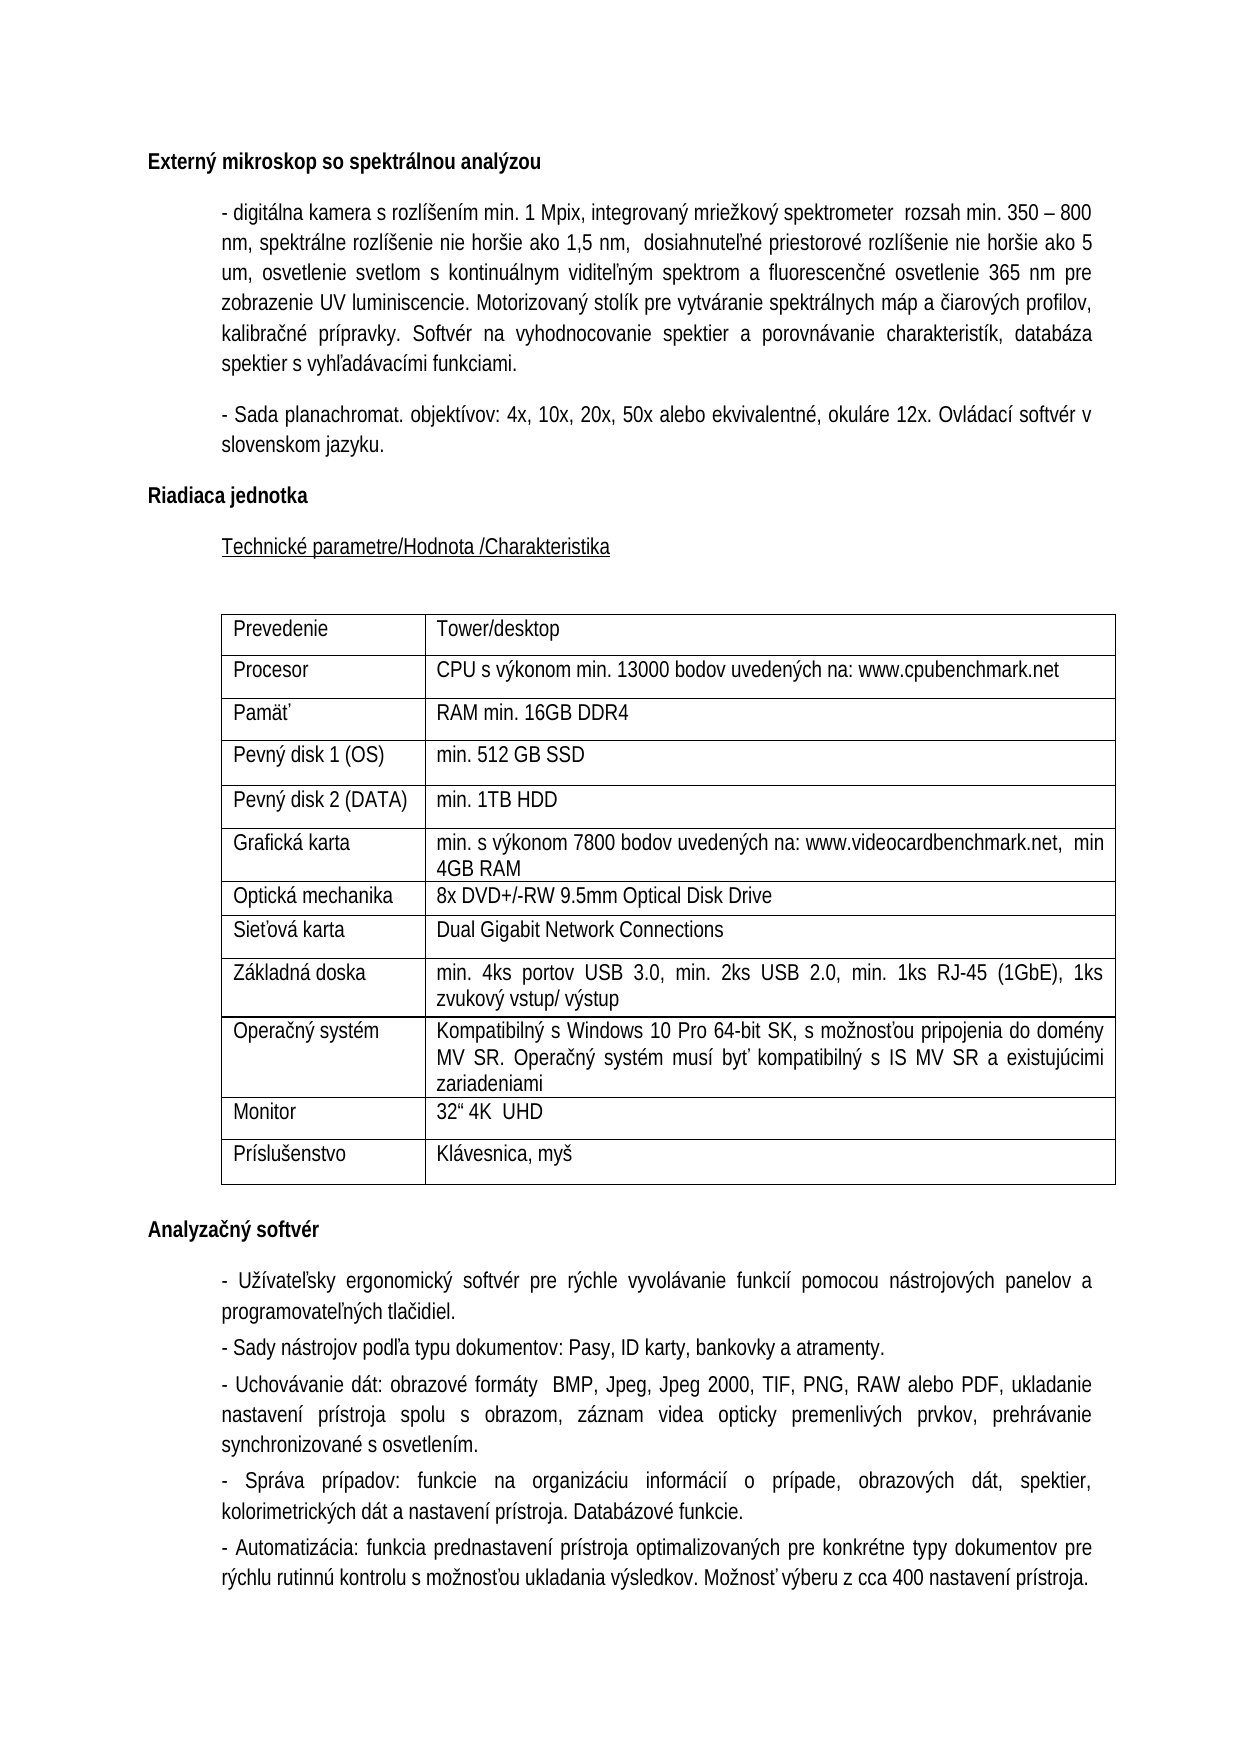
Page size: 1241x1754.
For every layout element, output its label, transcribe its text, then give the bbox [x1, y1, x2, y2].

table_cell RAM min. 16GB DDR4 [426, 699, 1115, 740]
table_cell Základná doska [222, 959, 425, 1016]
table_cell Pevný disk 2 (DATA) [222, 786, 425, 827]
text - Uchovávanie dát: obrazové formáty BMP, Jpeg, Jpeg 2000, TIF, PNG, RAW alebo PDF, ukladanie nastavení prístroja spolu s obrazom, záznam videa opticky premenlivých prvkov, prehrávanie synchronizované s osvetlením. [221, 1371, 1093, 1457]
text Analyzačný softvér [148, 1216, 1093, 1243]
table_cell Príslušenstvo [222, 1140, 425, 1183]
table_cell Operačný systém [222, 1018, 425, 1097]
table_cell min. 1TB HDD [426, 786, 1115, 827]
table_cell Dual Gigabit Network Connections [426, 916, 1115, 958]
table_cell Pamäť [222, 699, 425, 740]
text - digitálna kamera s rozlíšením min. 1 Mpix, integrovaný mriežkový spektrometer rozsah min. 350 – 800 nm, spektrálne rozlíšenie nie horšie ako 1,5 nm, dosiahnuteľné priestorové rozlíšenie nie horšie ako 5 um, osvetlenie svetlom s kontinuálnym viditeľným spektrom a fluorescenčné osvetlenie 365 nm pre zobrazenie UV luminiscencie. Motorizovaný stolík pre vytváranie spektrálnych máp a čiarových profilov, kalibračné prípravky. Softvér na vyhodnocovanie spektier a porovnávanie charakteristík, databáza spektier s vyhľadávacími funkciami. [221, 199, 1093, 376]
text Technické parametre/Hodnota /Charakteristika [221, 533, 1093, 559]
table_cell Sieťová karta [222, 916, 425, 958]
table_cell Klávesnica, myš [426, 1140, 1115, 1183]
text - Sady nástrojov podľa typu dokumentov: Pasy, ID karty, bankovky a atramenty. [148, 1334, 1093, 1361]
text - Užívateľsky ergonomický softvér pre rýchle vyvolávanie funkcií pomocou nástrojových panelov a programovateľných tlačidiel. [221, 1267, 1093, 1324]
table_header Tower/desktop [426, 615, 1115, 654]
table_cell Grafická karta [222, 829, 425, 881]
text - Správa prípadov: funkcie na organizáciu informácií o prípade, obrazových dát, spektier, kolorimetrických dát a nastavení prístroja. Databázové funkcie. [221, 1467, 1093, 1524]
text Riadiaca jednotka [148, 482, 1093, 508]
table_cell min. 4ks portov USB 3.0, min. 2ks USB 2.0, min. 1ks RJ-45 (1GbE), 1ks zvukový vstup/ výstup [426, 959, 1115, 1016]
text - Automatizácia: funkcia prednastavení prístroja optimalizovaných pre konkrétne typy dokumentov pre rýchlu rutinnú kontrolu s možnosťou ukladania výsledkov. Možnosť výberu z cca 400 nastavení prístroja. [221, 1534, 1093, 1591]
table_cell Optická mechanika [222, 882, 425, 915]
table_cell 32“ 4K UHD [426, 1098, 1115, 1139]
table_cell Monitor [222, 1098, 425, 1139]
table_cell 8x DVD+/-RW 9.5mm Optical Disk Drive [426, 882, 1115, 915]
table_cell min. 512 GB SSD [426, 741, 1115, 785]
table_cell Procesor [222, 656, 425, 698]
text Externý mikroskop so spektrálnou analýzou [148, 148, 1093, 174]
table_cell Kompatibilný s Windows 10 Pro 64-bit SK, s možnosťou pripojenia do domény MV SR. Operačný systém musí byť kompatibilný s IS MV SR a existujúcimi zariadeniami [426, 1018, 1115, 1097]
text - Sada planachromat. objektívov: 4x, 10x, 20x, 50x alebo ekvivalentné, okuláre 12x. Ovládací softvér v slovenskom jazyku. [221, 401, 1093, 457]
table_cell min. s výkonom 7800 bodov uvedených na: www.videocardbenchmark.net, min 4GB RAM [426, 829, 1115, 881]
table_header Prevedenie [222, 615, 425, 654]
table_cell CPU s výkonom min. 13000 bodov uvedených na: www.cpubenchmark.net [426, 656, 1115, 698]
table_cell Pevný disk 1 (OS) [222, 741, 425, 785]
